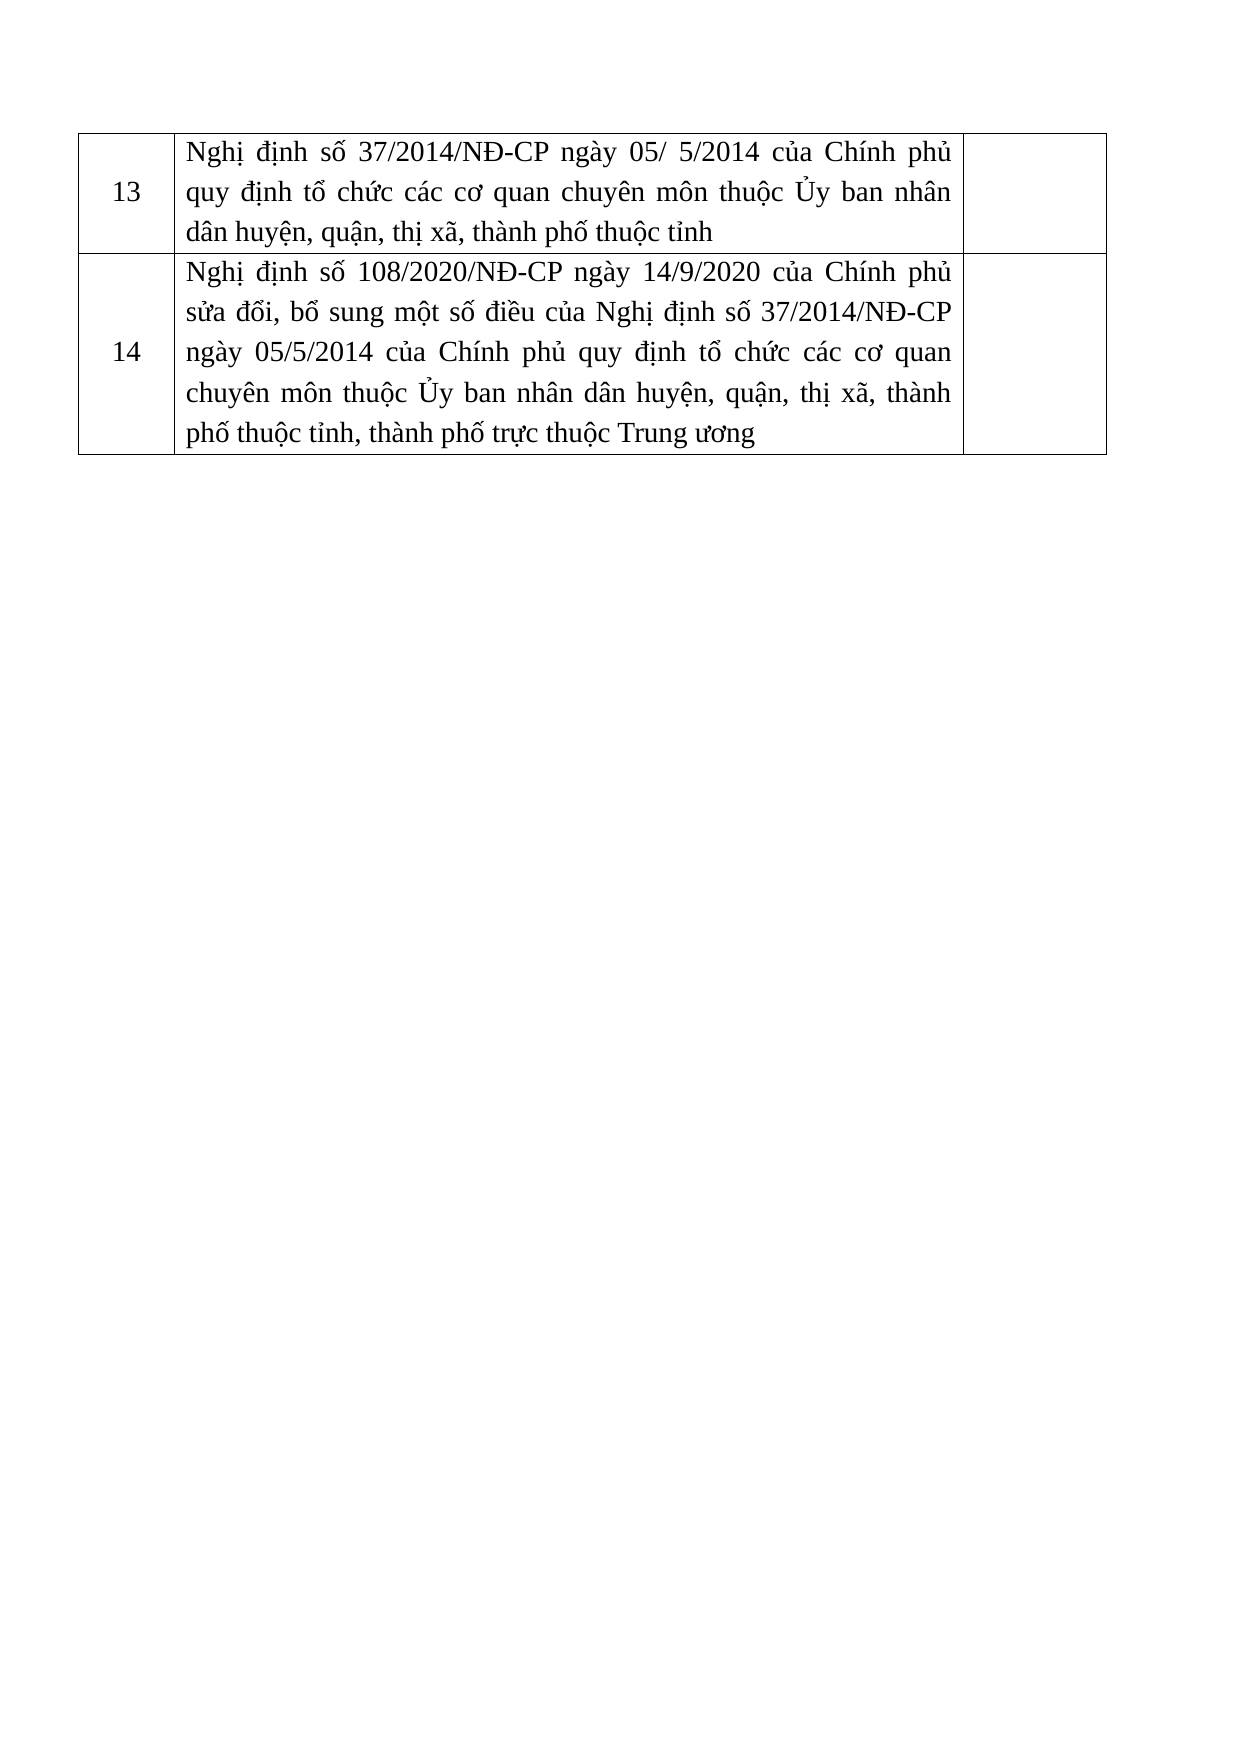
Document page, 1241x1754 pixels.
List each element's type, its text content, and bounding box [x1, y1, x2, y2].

table_cell [964, 254, 1106, 454]
table_cell Nghị định số 108/2020/NĐ-CP ngày 14/9/2020 của Chính phủ sửa đổi, bổ sung một số điều của Nghị định số 37/2014/NĐ-CP ngày 05/5/2014 của Chính phủ quy định tổ chức các cơ quan chuyên môn thuộc Ủy ban nhân dân huyện, quận, thị xã, thành phố thuộc tỉnh, thành phố trực thuộc Trung ương [175, 254, 963, 454]
table_cell Nghị định số 37/2014/NĐ-CP ngày 05/ 5/2014 của Chính phủ quy định tổ chức các cơ quan chuyên môn thuộc Ủy ban nhân dân huyện, quận, thị xã, thành phố thuộc tỉnh [175, 134, 963, 253]
table_cell 13 [79, 134, 174, 253]
table_cell [964, 134, 1106, 253]
table_cell 14 [79, 254, 174, 454]
